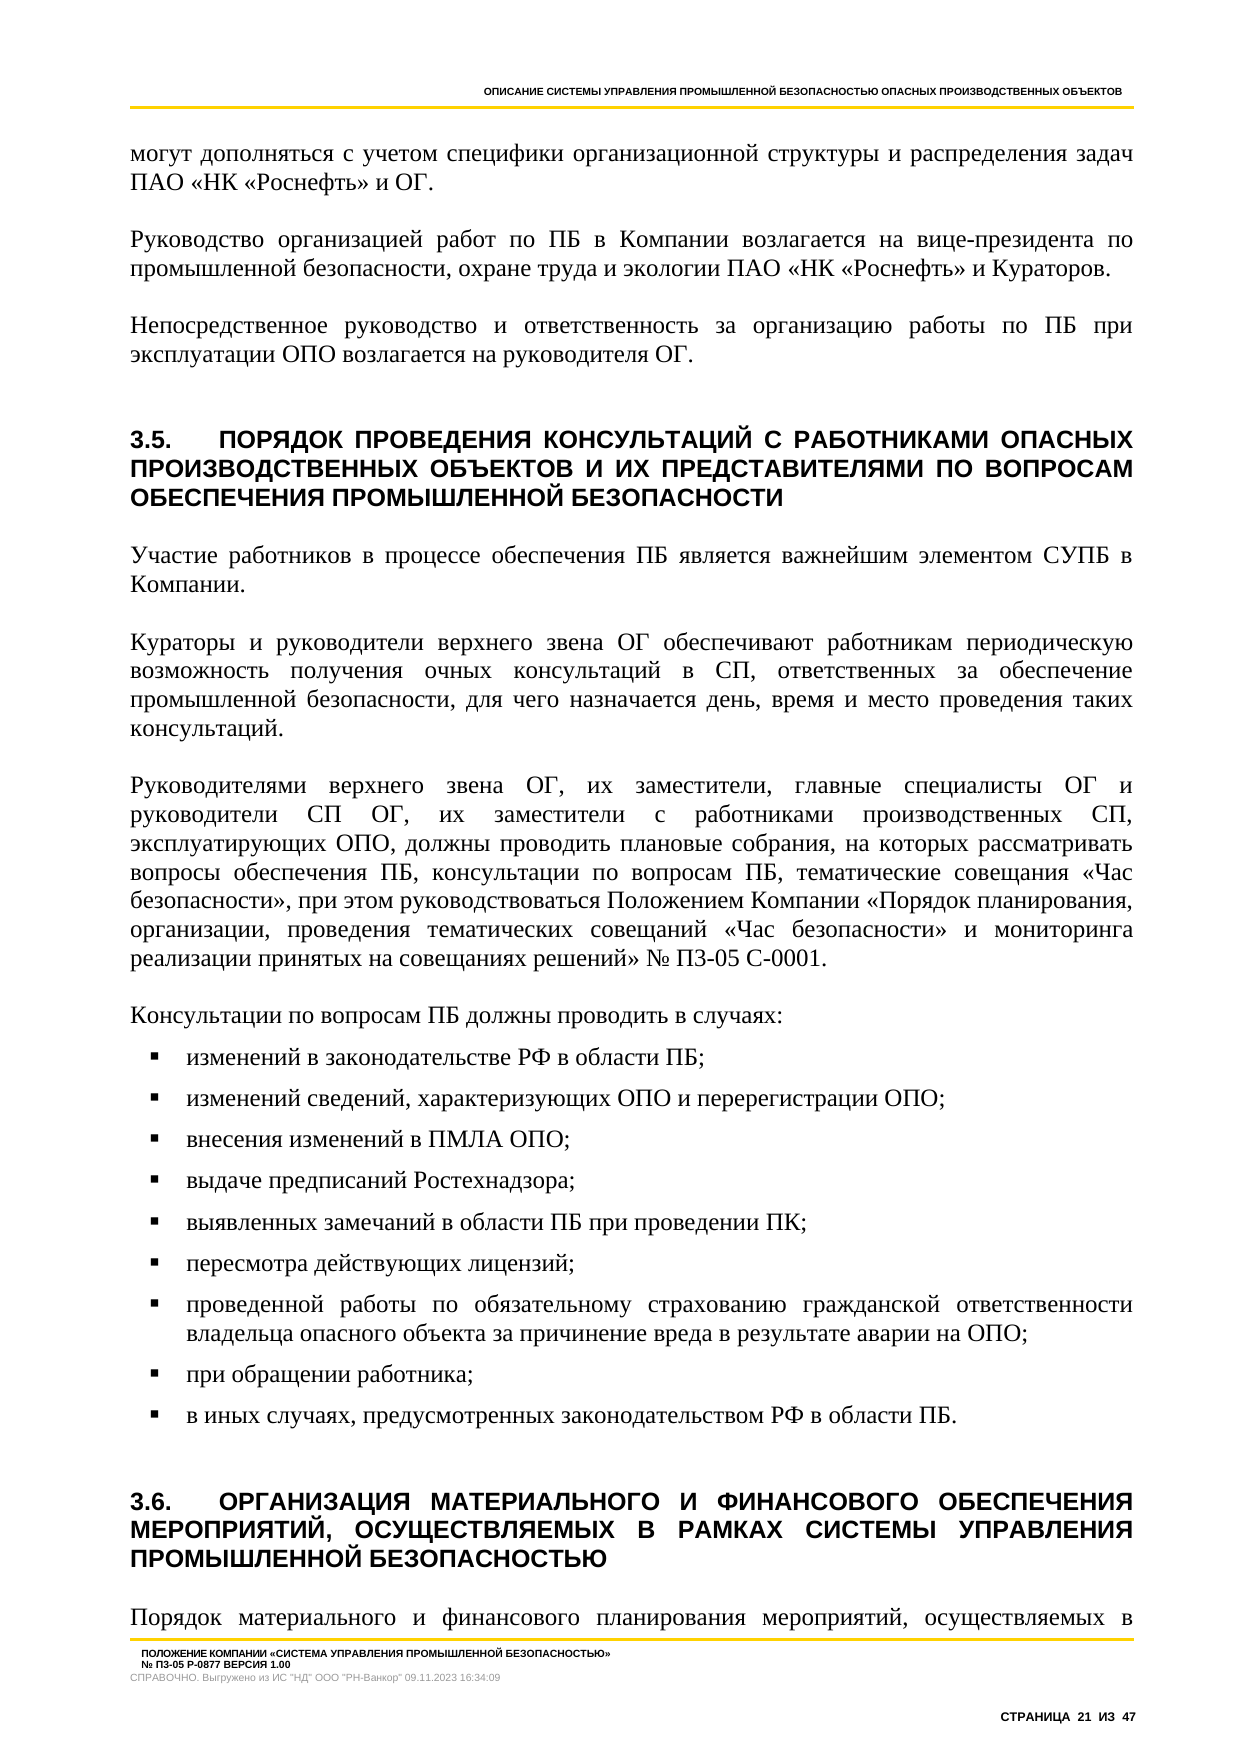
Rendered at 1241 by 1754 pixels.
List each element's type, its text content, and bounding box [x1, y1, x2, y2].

list пересмотра действующих лицензий; [149, 1248, 1134, 1277]
list при обращении работника; [149, 1359, 1134, 1388]
text Кураторы и руководители верхнего звена ОГ обеспечивают работникам периодическую возможность получения очных консультаций в СП, ответственных за обеспечение промышленной безопасности, для чего назначается день, время и место проведения таких консультаций. [130, 627, 1134, 742]
text Руководителями верхнего звена ОГ, их заместители, главные специалисты ОГ и руководители СП ОГ, их заместители с работниками производственных СП, эксплуатирующих ОПО, должны проводить плановые собрания, на которых рассматривать вопросы обеспечения ПБ, консультации по вопросам ПБ, тематические совещания «Час безопасности», при этом руководствоваться Положением Компании «Порядок планирования, организации, проведения тематических совещаний «Час безопасности» и мониторинга реализации принятых на совещаниях решений» № П3-05 С-0001. [130, 770, 1134, 972]
list в иных случаях, предусмотренных законодательством РФ в области ПБ. [149, 1400, 1134, 1429]
list проведенной работы по обязательному страхованию гражданской ответственности владельца опасного объекта за причинение вреда в результате аварии на ОПО; [149, 1289, 1134, 1347]
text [130, 1602, 1134, 1630]
text Участие работников в процессе обеспечения ПБ является важнейшим элементом СУПБ в Компании. [130, 540, 1134, 598]
text Консультации по вопросам ПБ должны проводить в случаях: [130, 1000, 1134, 1029]
subtitle ОРГАНИЗАЦИЯ МАТЕРИАЛЬНОГО И ФИНАНСОВОГО ОБЕСПЕЧЕНИЯ МЕРОПРИЯТИЙ, ОСУЩЕСТВЛЯЕМЫХ В РАМКАХ СИСТЕМЫ УПРАВЛЕНИЯ ПРОМЫШЛЕННОЙ БЕЗОПАСНОСТЬЮ [130, 1487, 1134, 1573]
text Непосредственное руководство и ответственность за организацию работы по ПБ при эксплуатации ОПО возлагается на руководителя ОГ. [130, 310, 1134, 368]
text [130, 138, 1134, 195]
text Руководство организацией работ по ПБ в Компании возлагается на вице-президента по промышленной безопасности, охране труда и экологии ПАО «НК «Роснефть» и Кураторов. [130, 224, 1134, 282]
list внесения изменений в ПМЛА ОПО; [149, 1124, 1134, 1153]
list изменений сведений, характеризующих ОПО и перерегистрации ОПО; [149, 1083, 1134, 1112]
list изменений в законодательстве РФ в области ПБ; [149, 1042, 1134, 1070]
list выдаче предписаний Ростехнадзора; [149, 1165, 1134, 1194]
list выявленных замечаний в области ПБ при проведении ПК; [149, 1207, 1134, 1235]
subtitle ПОРЯДОК ПРОВЕДЕНИЯ КОНСУЛЬТАЦИЙ С РАБОТНИКАМИ ОПАСНЫХ ПРОИЗВОДСТВЕННЫХ ОБЪЕКТОВ И ИХ ПРЕДСТАВИТЕЛЯМИ ПО ВОПРОСАМ ОБЕСПЕЧЕНИЯ ПРОМЫШЛЕННОЙ БЕЗОПАСНОСТИ [130, 425, 1134, 512]
